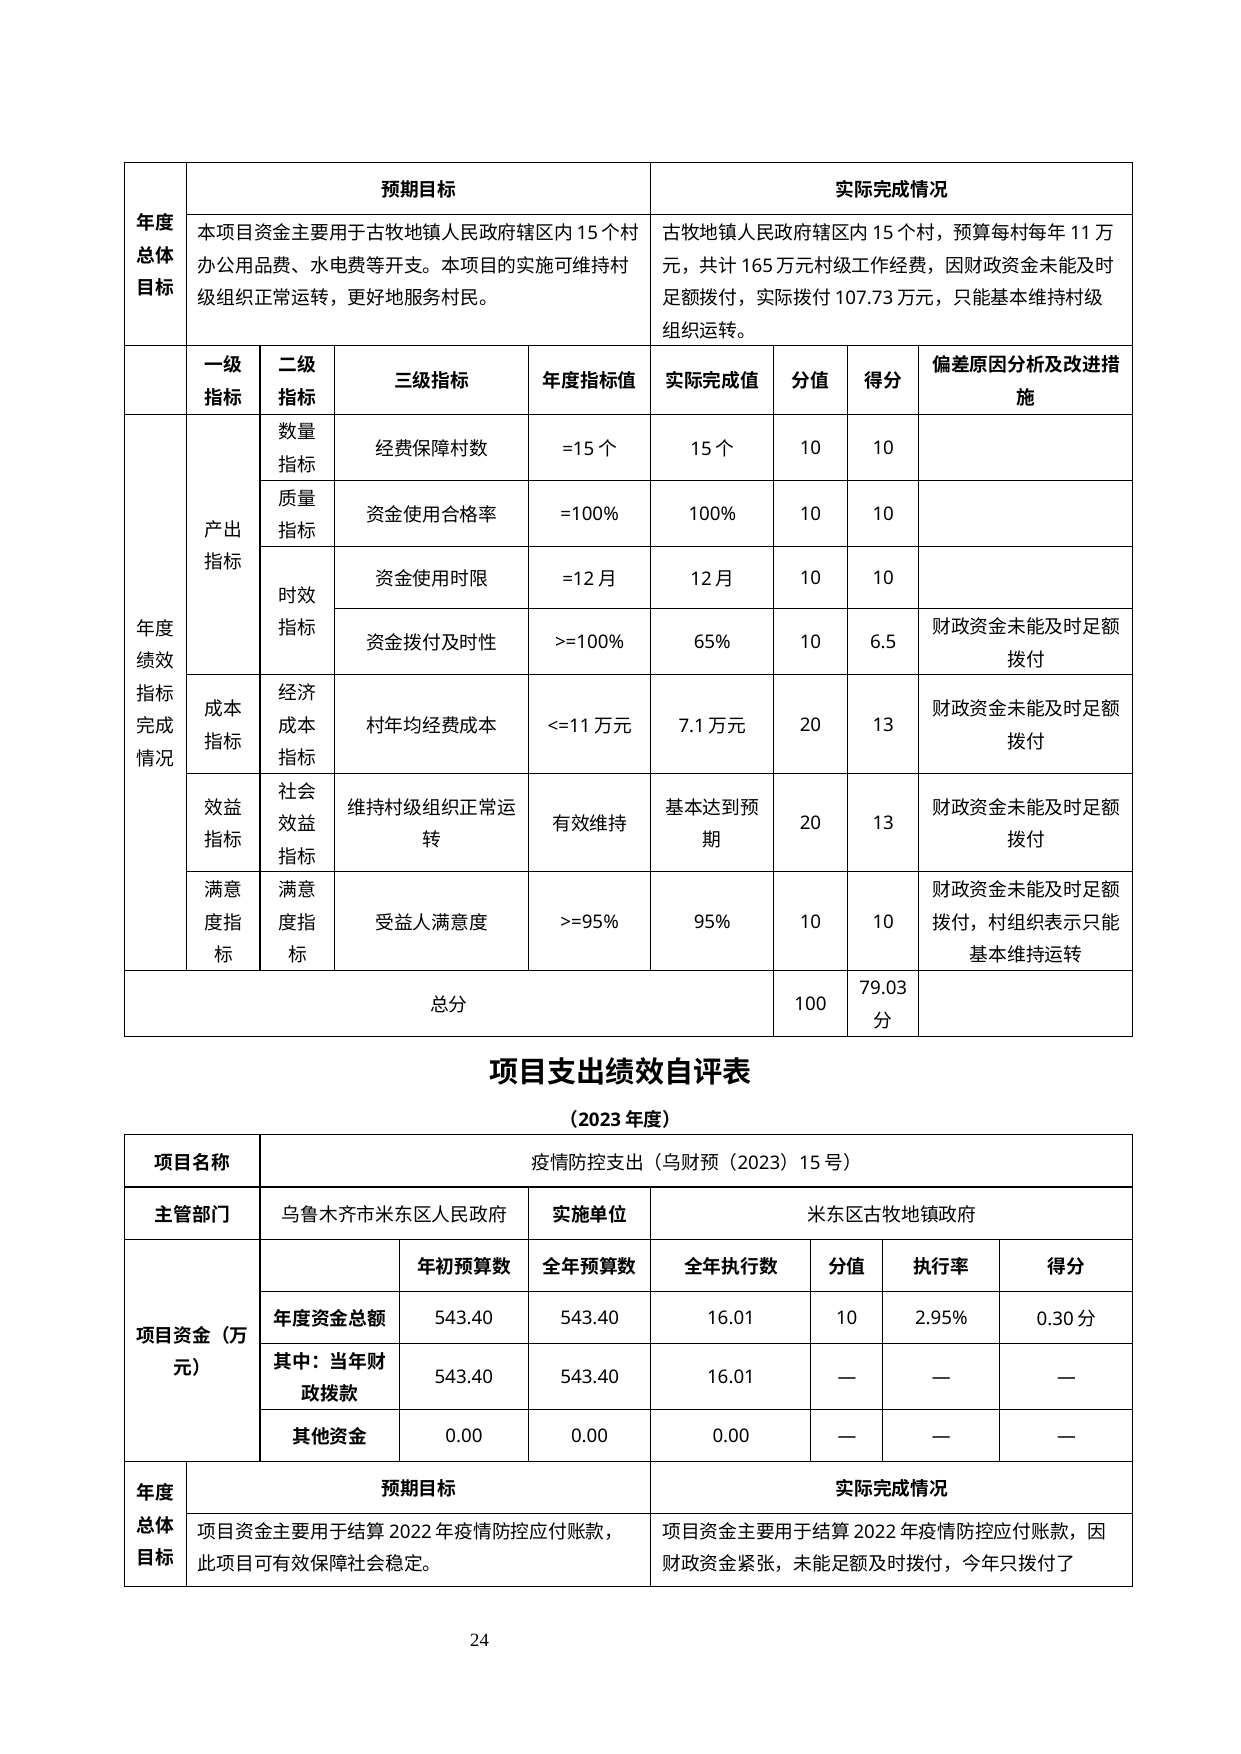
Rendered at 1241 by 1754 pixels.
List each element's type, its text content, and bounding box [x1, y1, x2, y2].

table_cell 村年均经费成本 [335, 675, 528, 773]
table_cell 0.00 [651, 1410, 810, 1461]
table_cell 100% [651, 481, 773, 546]
table_cell 财政资金未能及时足额拨付 [919, 774, 1132, 871]
table_cell 100 [774, 971, 847, 1036]
table_cell — [811, 1410, 882, 1461]
table_cell 10 [774, 609, 847, 674]
table_cell 65% [651, 609, 773, 674]
table_cell >=95% [529, 872, 650, 970]
table_cell 效益指标 [187, 774, 259, 871]
table_cell 财政资金未能及时足额拨付，村组织表示只能基本维持运转 [919, 872, 1132, 970]
table_cell 二级指标 [261, 346, 334, 413]
table_header 疫情防控支出（乌财预（2023）15号） [261, 1135, 1132, 1186]
table_cell >=100% [529, 609, 650, 674]
table_cell 产出指标 [187, 415, 259, 674]
table_cell 经费保障村数 [335, 415, 528, 479]
table_cell [919, 971, 1132, 1036]
table_cell 全年执行数 [651, 1240, 810, 1291]
table_cell 10 [811, 1292, 882, 1343]
table_cell 0.30分 [1000, 1292, 1132, 1343]
table_cell [919, 415, 1132, 479]
table_cell 预期目标 [187, 1462, 650, 1513]
table_cell 有效维持 [529, 774, 650, 871]
table_cell 时效指标 [261, 547, 334, 674]
table_cell 20 [774, 774, 847, 871]
table_cell 10 [848, 872, 918, 970]
table_cell [261, 1240, 399, 1291]
table_cell 10 [848, 547, 918, 608]
table_cell 10 [774, 415, 847, 479]
table_cell 年度指标值 [529, 346, 650, 413]
table_cell 0.00 [400, 1410, 528, 1461]
table_cell 16.01 [651, 1344, 810, 1409]
table_cell 古牧地镇人民政府辖区内15个村，预算每村每年11万元，共计165万元村级工作经费，因财政资金未能及时足额拨付，实际拨付107.73万元，只能基本维持村级组织运转。 [651, 215, 1132, 345]
table_cell 分值 [811, 1240, 882, 1291]
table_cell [187, 1514, 650, 1586]
table_cell 得分 [848, 346, 918, 413]
table_cell 受益人满意度 [335, 872, 528, 970]
table_cell 年度总体目标 [125, 1462, 186, 1586]
table_cell 实际完成情况 [651, 1462, 1132, 1513]
table_cell 乌鲁木齐市米东区人民政府 [261, 1188, 528, 1238]
table_cell 10 [774, 872, 847, 970]
table_cell 10 [774, 481, 847, 546]
table_cell 95% [651, 872, 773, 970]
table_cell 质量指标 [261, 481, 334, 546]
table_cell 偏差原因分析及改进措施 [919, 346, 1132, 413]
table_cell 13 [848, 774, 918, 871]
table_cell 年初预算数 [400, 1240, 528, 1291]
table_cell 10 [774, 547, 847, 608]
table_cell 全年预算数 [529, 1240, 650, 1291]
table_cell 资金拨付及时性 [335, 609, 528, 674]
table_cell 维持村级组织正常运转 [335, 774, 528, 871]
table_cell 其中：当年财政拨款 [261, 1344, 399, 1409]
table_cell 20 [774, 675, 847, 773]
table_cell =100% [529, 481, 650, 546]
table_cell 年度总体目标 [125, 163, 186, 345]
table_cell 三级指标 [335, 346, 528, 413]
table_cell 79.03分 [848, 971, 918, 1036]
table_cell 米东区古牧地镇政府 [651, 1188, 1132, 1238]
table_cell 本项目资金主要用于古牧地镇人民政府辖区内15个村办公用品费、水电费等开支。本项目的实施可维持村级组织正常运转，更好地服务村民。 [187, 215, 650, 345]
table_cell 数量指标 [261, 415, 334, 479]
table_cell 10 [848, 481, 918, 546]
table_cell 543.40 [400, 1344, 528, 1409]
text （2023年度） [187, 1102, 1053, 1134]
table_cell [919, 481, 1132, 546]
table_cell 社会效益指标 [261, 774, 334, 871]
table_cell 0.00 [529, 1410, 650, 1461]
table_header 项目名称 [125, 1135, 259, 1186]
table_cell 分值 [774, 346, 847, 413]
table_cell 总分 [125, 971, 773, 1036]
table_cell 基本达到预期 [651, 774, 773, 871]
table_cell =12月 [529, 547, 650, 608]
table_cell 主管部门 [125, 1188, 259, 1238]
table_cell 满意度指标 [261, 872, 334, 970]
table_cell — [883, 1410, 999, 1461]
table_cell 10 [848, 415, 918, 479]
table_cell 实际完成值 [651, 346, 773, 413]
table_cell 16.01 [651, 1292, 810, 1343]
table_cell 7.1万元 [651, 675, 773, 773]
table_cell 财政资金未能及时足额拨付 [919, 675, 1132, 773]
table_cell 财政资金未能及时足额拨付 [919, 609, 1132, 674]
table_cell 一级指标 [187, 346, 259, 413]
table_cell 其他资金 [261, 1410, 399, 1461]
table_cell 13 [848, 675, 918, 773]
table_cell 12月 [651, 547, 773, 608]
table_cell <=11万元 [529, 675, 650, 773]
table_cell 2.95% [883, 1292, 999, 1343]
table_cell — [1000, 1410, 1132, 1461]
table_cell 满意度指标 [187, 872, 259, 970]
table_cell 资金使用合格率 [335, 481, 528, 546]
table_cell =15个 [529, 415, 650, 479]
table_cell 执行率 [883, 1240, 999, 1291]
table_cell [125, 346, 186, 413]
table_cell 543.40 [400, 1292, 528, 1343]
table_cell — [811, 1344, 882, 1409]
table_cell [651, 1514, 1132, 1586]
table_cell 成本指标 [187, 675, 259, 773]
table_cell — [883, 1344, 999, 1409]
table_cell 得分 [1000, 1240, 1132, 1291]
table_cell 年度绩效指标完成情况 [125, 415, 186, 970]
table_cell [919, 547, 1132, 608]
table_cell 预期目标 [187, 163, 650, 214]
text 项目支出绩效自评表 [187, 1037, 1053, 1102]
table_cell 经济成本指标 [261, 675, 334, 773]
table_cell 543.40 [529, 1292, 650, 1343]
table_cell 15个 [651, 415, 773, 479]
table_cell 543.40 [529, 1344, 650, 1409]
table_cell — [1000, 1344, 1132, 1409]
table_cell 实际完成情况 [651, 163, 1132, 214]
table_cell 实施单位 [529, 1188, 650, 1238]
table_cell 6.5 [848, 609, 918, 674]
table_cell 资金使用时限 [335, 547, 528, 608]
table_cell 年度资金总额 [261, 1292, 399, 1343]
table_cell 项目资金（万元） [125, 1240, 259, 1461]
